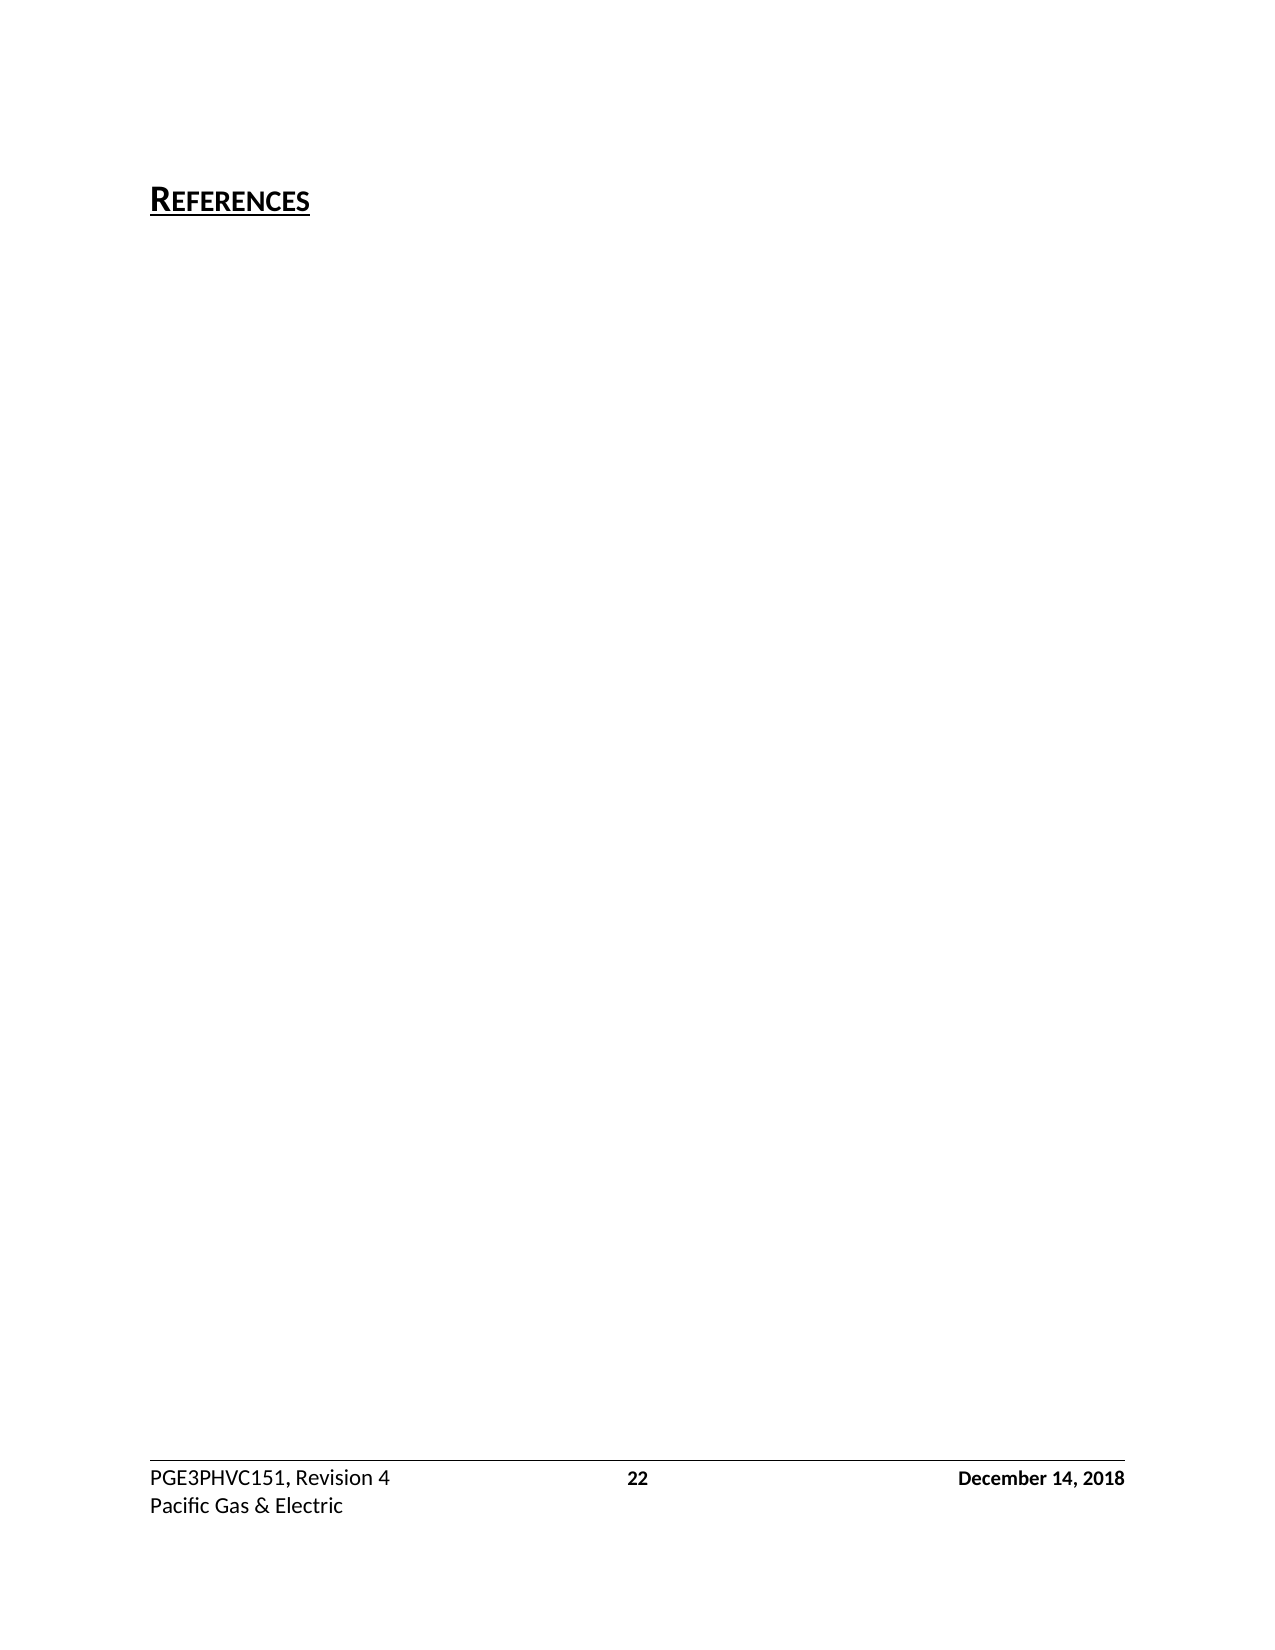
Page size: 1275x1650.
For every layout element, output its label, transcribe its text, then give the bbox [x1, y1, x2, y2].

subtitle References [150, 175, 1125, 221]
